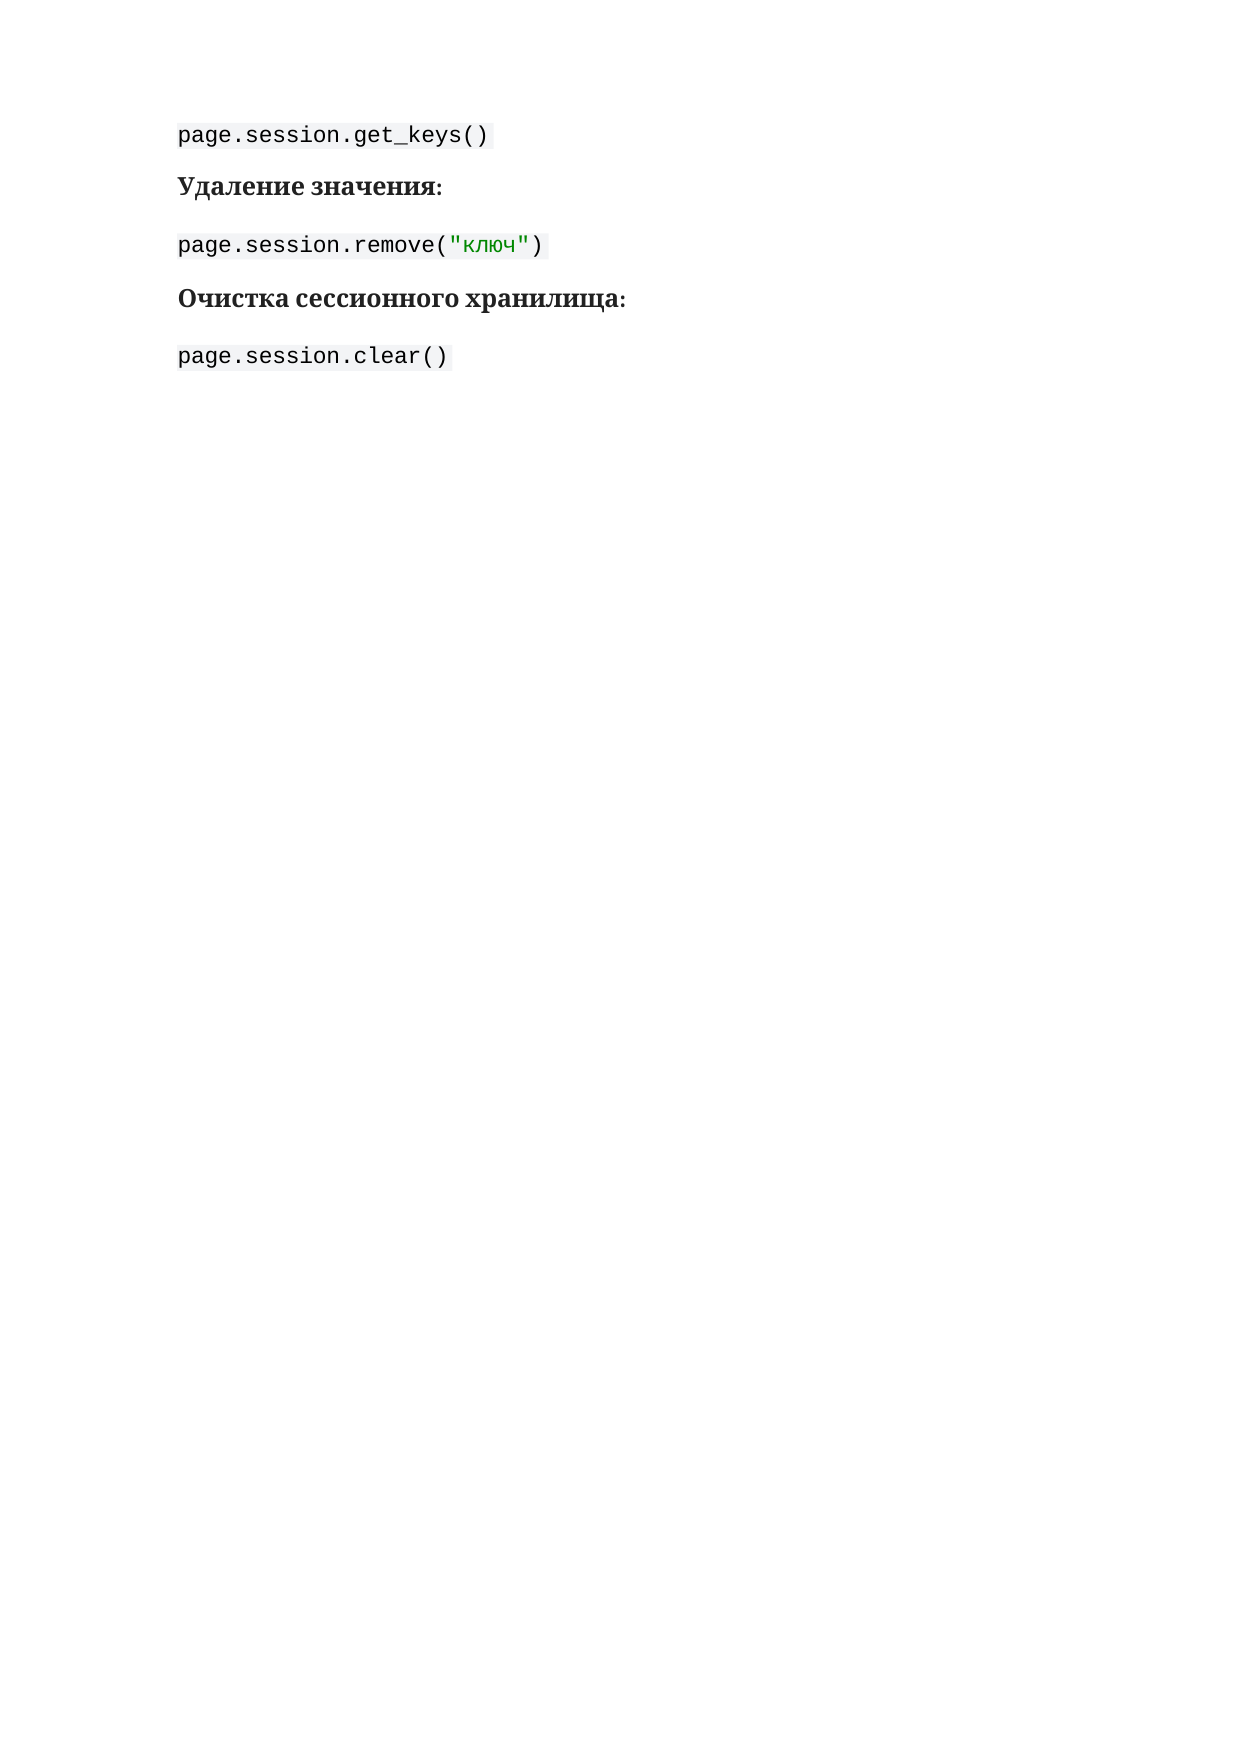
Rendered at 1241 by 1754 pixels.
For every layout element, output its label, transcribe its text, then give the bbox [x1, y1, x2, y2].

text Очистка сессионного хранилища: [177, 255, 1152, 313]
text Удаление значения: [177, 173, 1152, 202]
